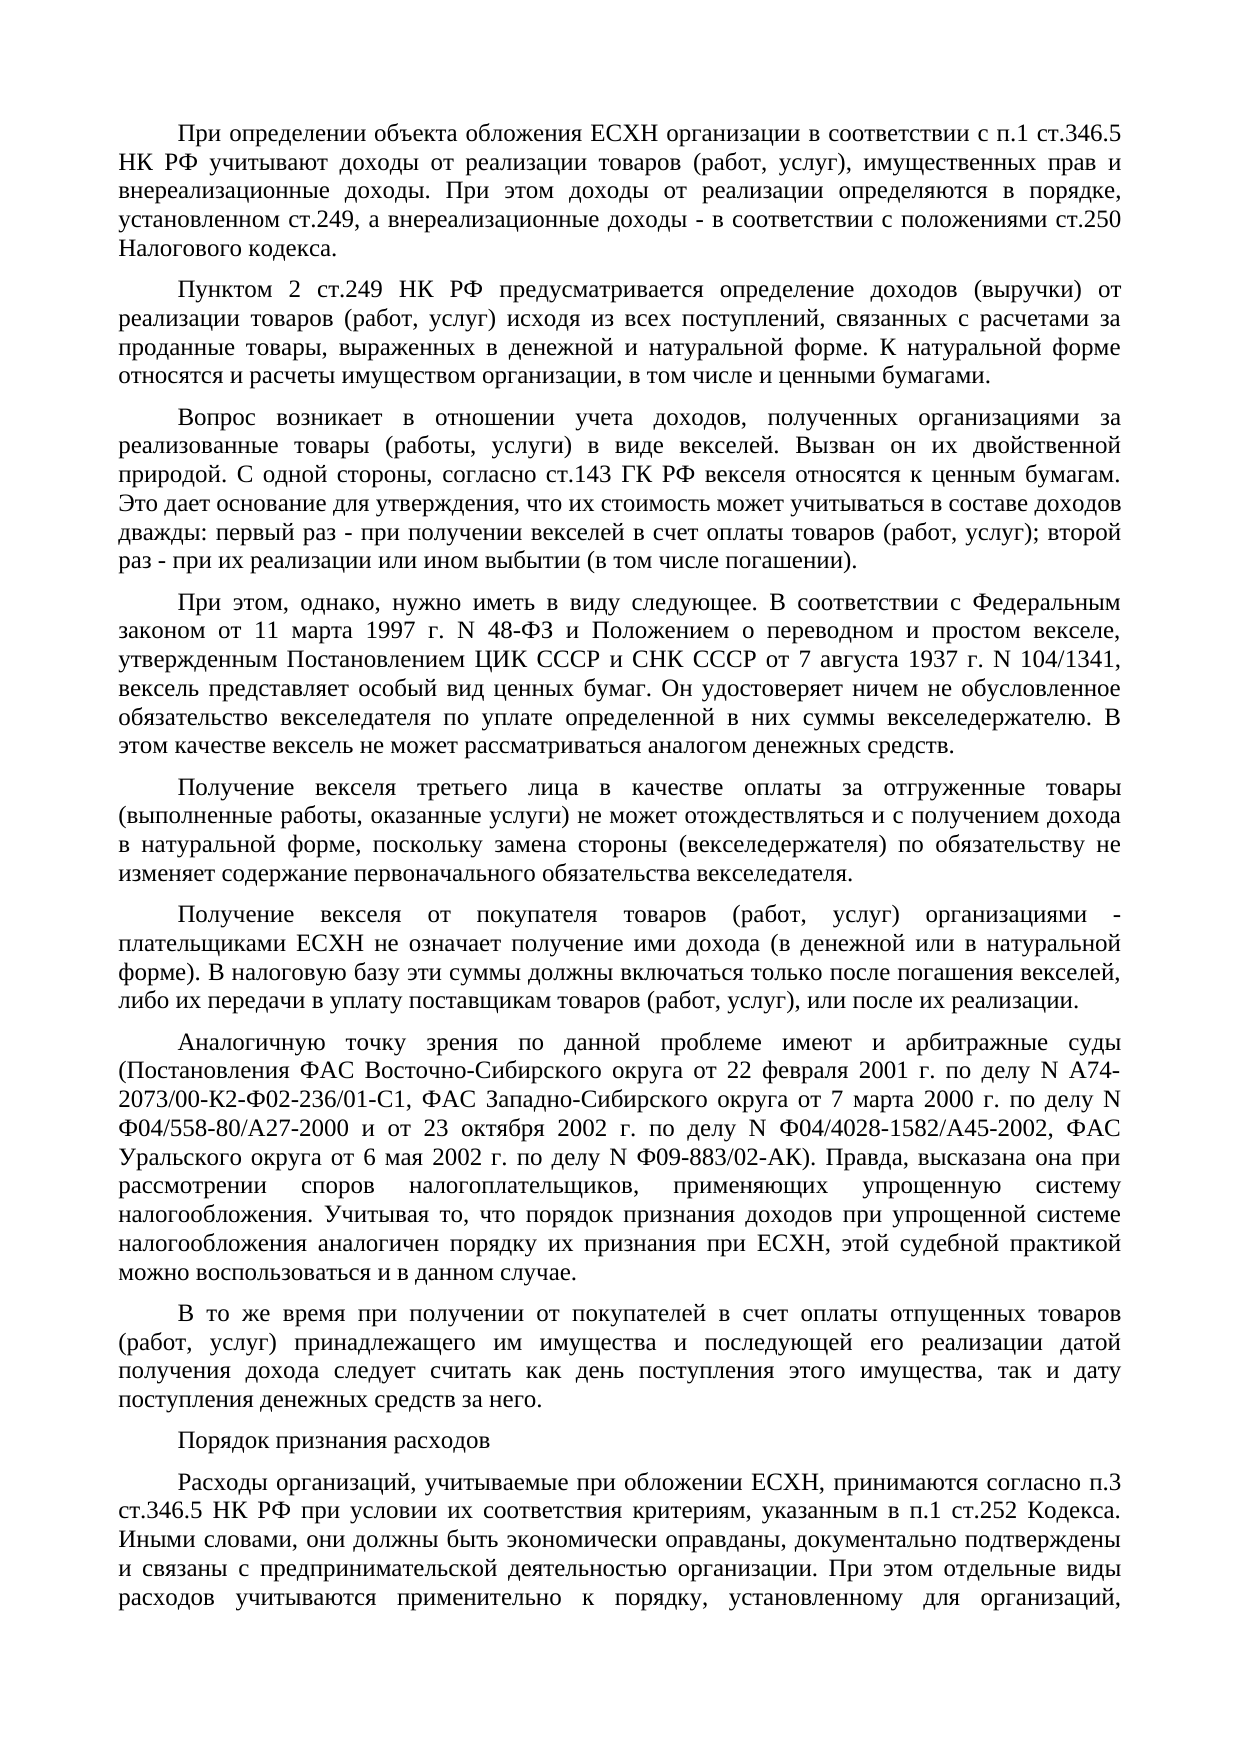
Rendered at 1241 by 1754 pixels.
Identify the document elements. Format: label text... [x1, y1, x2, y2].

text При определении объекта обложения ЕСХН организации в соответствии с п.1 ст.346.5 НК РФ учитывают доходы от реализации товаров (работ, услуг), имущественных прав и внереализационные доходы. При этом доходы от реализации определяются в порядке, установленном ст.249, а внереализационные доходы - в соответствии с положениями ст.250 Налогового кодекса. [118, 118, 1122, 262]
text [118, 1467, 1122, 1611]
text Получение векселя третьего лица в качестве оплаты за отгруженные товары (выполненные работы, оказанные услуги) не может отождествляться и с получением дохода в натуральной форме, поскольку замена стороны (векселедержателя) по обязательству не изменяет содержание первоначального обязательства векселедателя. [118, 772, 1122, 887]
text Получение векселя от покупателя товаров (работ, услуг) организациями - плательщиками ЕСХН не означает получение ими дохода (в денежной или в натуральной форме). В налоговую базу эти суммы должны включаться только после погашения векселей, либо их передачи в уплату поставщикам товаров (работ, услуг), или после их реализации. [118, 899, 1122, 1014]
text Порядок признания расходов [118, 1426, 1122, 1454]
text Аналогичную точку зрения по данной проблеме имеют и арбитражные суды (Постановления ФАС Восточно-Сибирского округа от 22 февраля 2001 г. по делу N А74-2073/00-К2-Ф02-236/01-С1, ФАС Западно-Сибирского округа от 7 марта 2000 г. по делу N Ф04/558-80/А27-2000 и от 23 октября 2002 г. по делу N Ф04/4028-1582/А45-2002, ФАС Уральского округа от 6 мая 2002 г. по делу N Ф09-883/02-АК). Правда, высказана она при рассмотрении споров налогоплательщиков, применяющих упрощенную систему налогообложения. Учитывая то, что порядок признания доходов при упрощенной системе налогообложения аналогичен порядку их признания при ЕСХН, этой судебной практикой можно воспользоваться и в данном случае. [118, 1027, 1122, 1286]
text Вопрос возникает в отношении учета доходов, полученных организациями за реализованные товары (работы, услуги) в виде векселей. Вызван он их двойственной природой. С одной стороны, согласно ст.143 ГК РФ векселя относятся к ценным бумагам. Это дает основание для утверждения, что их стоимость может учитываться в составе доходов дважды: первый раз - при получении векселей в счет оплаты товаров (работ, услуг); второй раз - при их реализации или ином выбытии (в том числе погашении). [118, 402, 1122, 574]
text При этом, однако, нужно иметь в виду следующее. В соответствии с Федеральным законом от 11 марта 1997 г. N 48-ФЗ и Положением о переводном и простом векселе, утвержденным Постановлением ЦИК СССР и СНК СССР от 7 августа 1937 г. N 104/1341, вексель представляет особый вид ценных бумаг. Он удостоверяет ничем не обусловленное обязательство векселедателя по уплате определенной в них суммы векселедержателю. В этом качестве вексель не может рассматриваться аналогом денежных средств. [118, 587, 1122, 759]
text В то же время при получении от покупателей в счет оплаты отпущенных товаров (работ, услуг) принадлежащего им имущества и последующей его реализации датой получения дохода следует считать как день поступления этого имущества, так и дату поступления денежных средств за него. [118, 1298, 1122, 1413]
text Пунктом 2 ст.249 НК РФ предусматривается определение доходов (выручки) от реализации товаров (работ, услуг) исходя из всех поступлений, связанных с расчетами за проданные товары, выраженных в денежной и натуральной форме. К натуральной форме относятся и расчеты имуществом организации, в том числе и ценными бумагами. [118, 274, 1122, 389]
